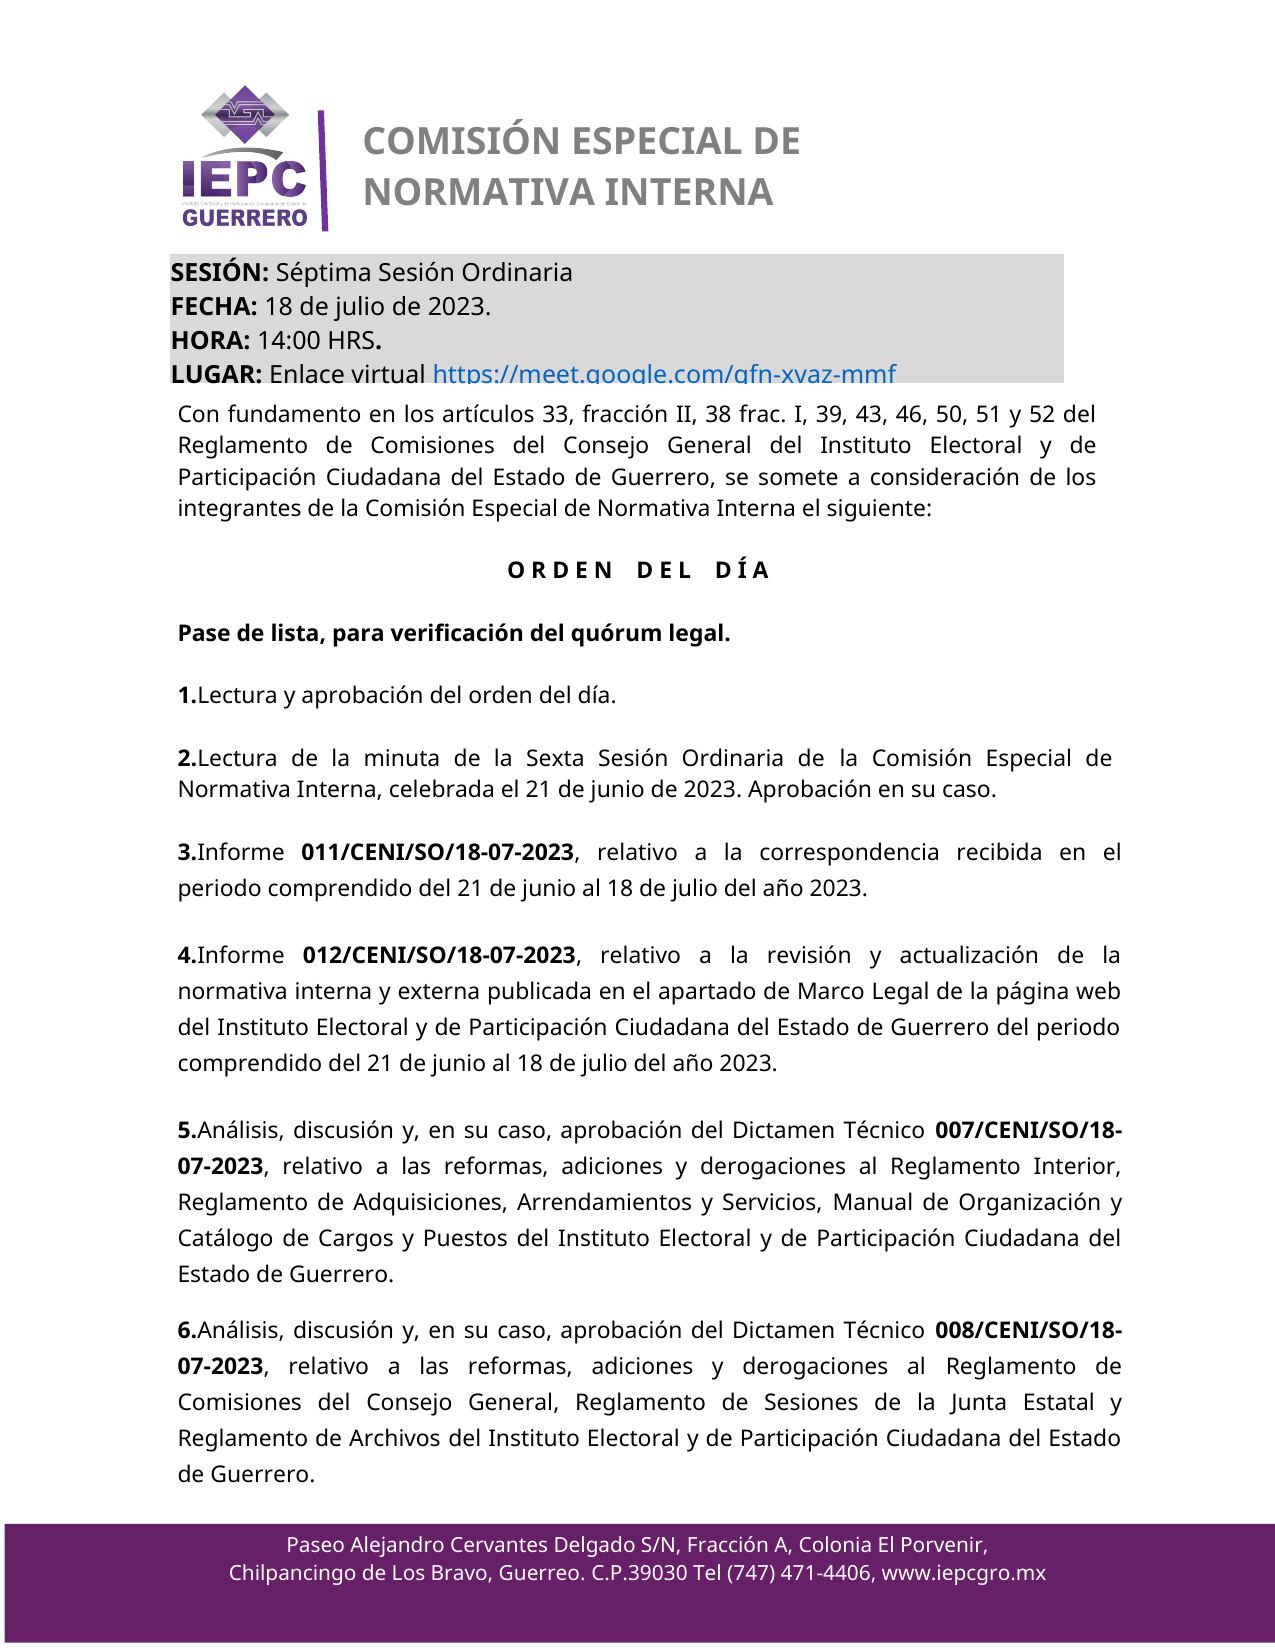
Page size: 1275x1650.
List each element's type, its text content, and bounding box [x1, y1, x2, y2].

text O R D E N D E L D Í A [177, 554, 1098, 586]
list Análisis, discusión y, en su caso, aprobación del Dictamen Técnico 008/CENI/SO/18-07-2023, relativo a las reformas, adiciones y derogaciones al Reglamento de Comisiones del Consejo General, Reglamento de Sesiones de la Junta Estatal y Reglamento de Archivos del Instituto Electoral y de Participación Ciudadana del Estado de Guerrero. [177, 1314, 1122, 1489]
list Análisis, discusión y, en su caso, aprobación del Dictamen Técnico 007/CENI/SO/18-07-2023, relativo a las reformas, adiciones y derogaciones al Reglamento Interior, Reglamento de Adquisiciones, Arrendamientos y Servicios, Manual de Organización y Catálogo de Cargos y Puestos del Instituto Electoral y de Participación Ciudadana del Estado de Guerrero. [177, 1114, 1122, 1289]
list Informe 011/CENI/SO/18-07-2023, relativo a la correspondencia recibida en el periodo comprendido del 21 de junio al 18 de julio del año 2023. [177, 836, 1122, 903]
picture [175, 79, 314, 232]
list Lectura de la minuta de la Sexta Sesión Ordinaria de la Comisión Especial de Normativa Interna, celebrada el 21 de junio de 2023. Aprobación en su caso. [177, 742, 1113, 804]
list Lectura y aprobación del orden del día. [177, 679, 1122, 711]
list Informe 012/CENI/SO/18-07-2023, relativo a la revisión y actualización de la normativa interna y externa publicada en el apartado de Marco Legal de la página web del Instituto Electoral y de Participación Ciudadana del Estado de Guerrero del periodo comprendido del 21 de junio al 18 de julio del año 2023. [177, 939, 1122, 1078]
text Con fundamento en los artículos 33, fracción II, 38 frac. I, 39, 43, 46, 50, 51 y 52 del Reglamento de Comisiones del Consejo General del Instituto Electoral y de Participación Ciudadana del Estado de Guerrero, se somete a consideración de los integrantes de la Comisión Especial de Normativa Interna el siguiente: [177, 238, 1098, 523]
text Pase de lista, para verificación del quórum legal. [177, 617, 1098, 648]
